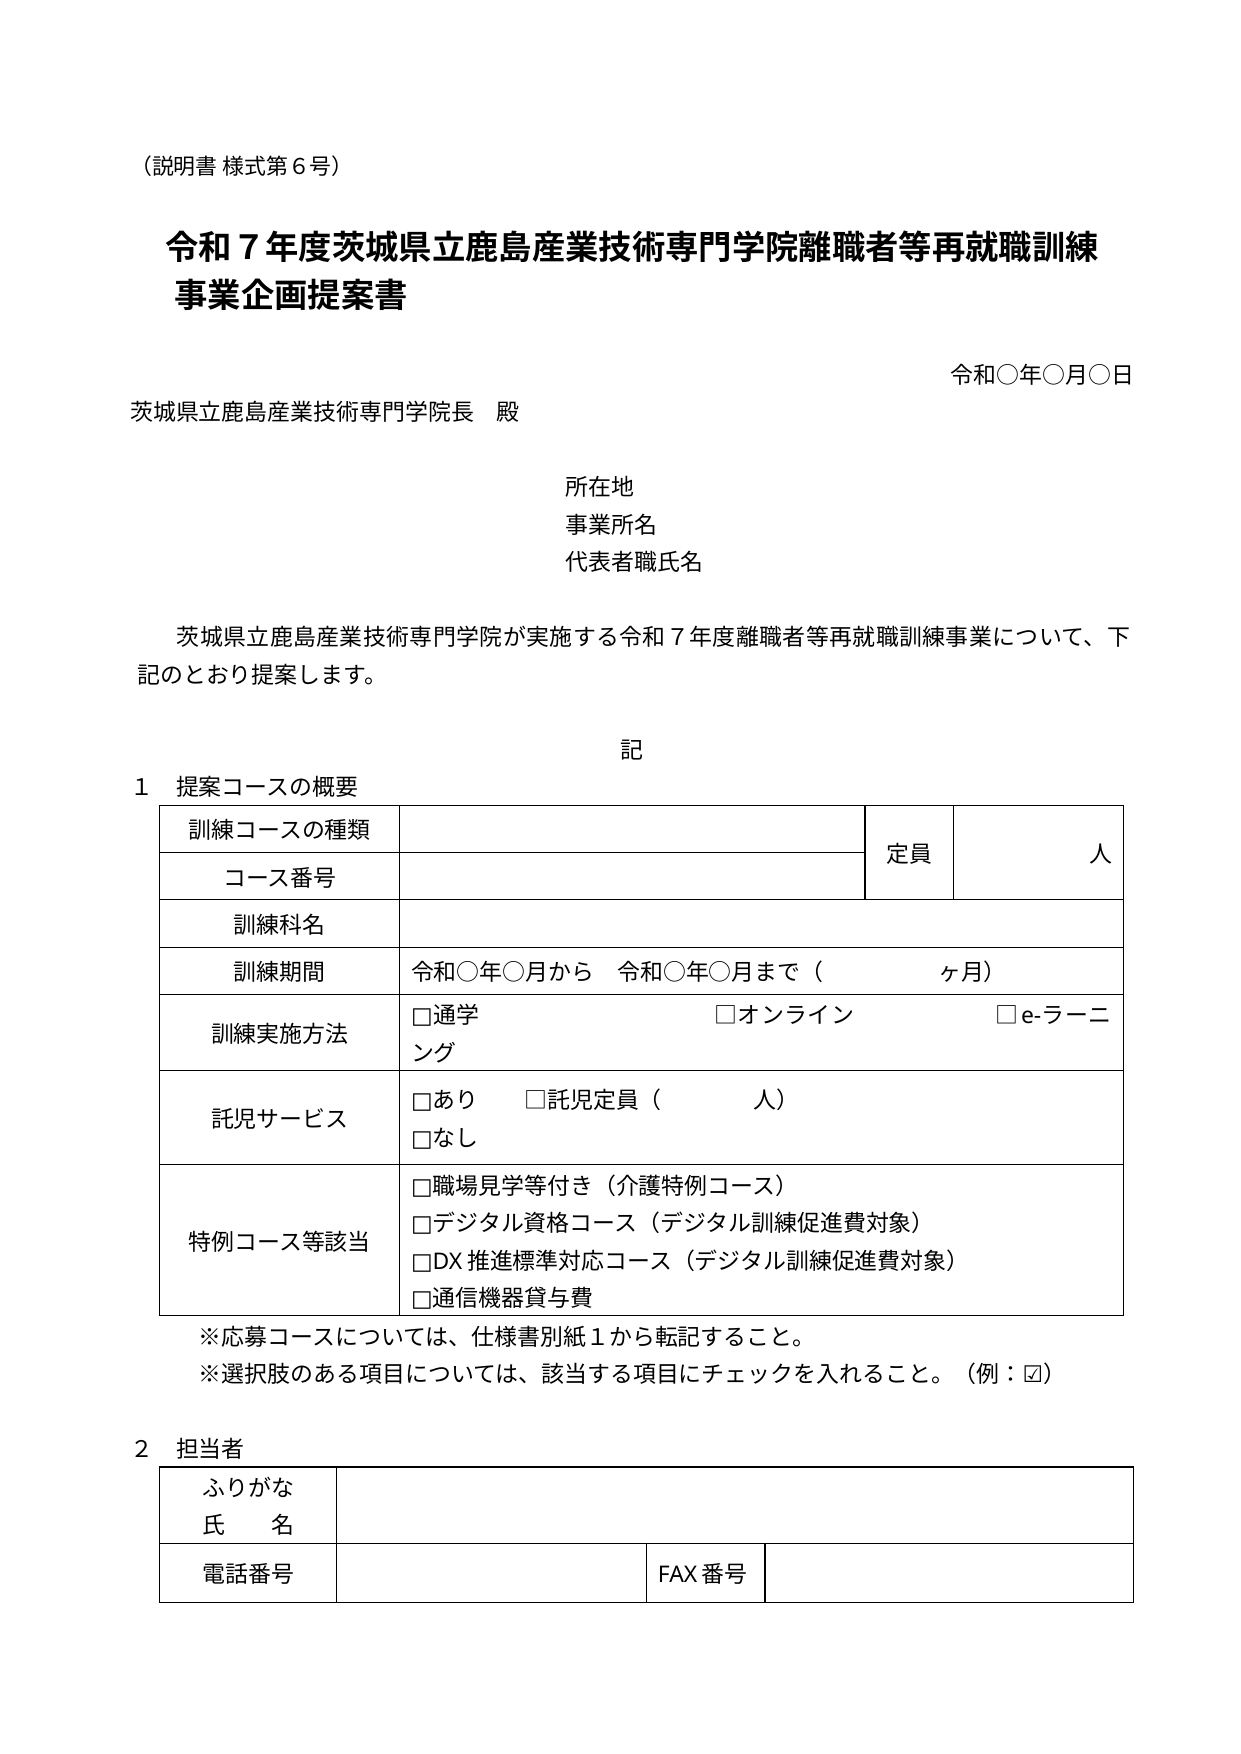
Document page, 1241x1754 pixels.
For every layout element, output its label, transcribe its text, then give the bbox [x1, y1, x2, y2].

table_cell 電話番号 [160, 1544, 336, 1602]
table_cell 訓練期間 [160, 948, 399, 994]
text 令和○年○月○日 [130, 355, 1134, 392]
text 茨城県立鹿島産業技術専門学院長 殿 [130, 392, 1134, 430]
table_cell [400, 853, 864, 899]
subtitle 記 [130, 730, 1134, 767]
text 茨城県立鹿島産業技術専門学院が実施する令和７年度離職者等再就職訓練事業について、下記のとおり提案します。 [130, 617, 1134, 692]
table_cell 託児サービス [160, 1071, 399, 1164]
table_cell □通学 □オンライン □e-ラーニング [400, 995, 1123, 1070]
text （説明書 様式第６号） [130, 146, 1134, 183]
table_cell 訓練実施方法 [160, 995, 399, 1070]
text 事業所名 [130, 505, 1134, 542]
table_cell □あり □託児定員（ 人） □なし [400, 1071, 1123, 1164]
table_cell [766, 1544, 1133, 1602]
text ２ 担当者 [130, 1429, 1134, 1466]
table_cell FAX番号 [647, 1544, 764, 1602]
text 令和７年度茨城県立鹿島産業技術専門学院離職者等再就職訓練 [130, 221, 1134, 269]
table_header [400, 806, 864, 852]
table_header 定員 [866, 806, 953, 899]
text 事業企画提案書 [130, 269, 1134, 317]
table_header [337, 1468, 1133, 1542]
table_header 人 [954, 806, 1123, 899]
text ※応募コースについては、仕様書別紙１から転記すること。 [130, 1316, 1134, 1354]
table_header 訓練コースの種類 [160, 806, 399, 852]
table_header ふりがな 氏 名 [160, 1468, 336, 1542]
table_cell 令和○年○月から 令和○年○月まで（ ヶ月） [400, 948, 1123, 994]
table_cell [400, 900, 1123, 947]
table_cell □職場見学等付き（介護特例コース） □デジタル資格コース（デジタル訓練促進費対象） □DX推進標準対応コース（デジタル訓練促進費対象） □通信機器貸与費 [400, 1165, 1123, 1315]
table_cell 訓練科名 [160, 900, 399, 947]
table_cell 特例コース等該当 [160, 1165, 399, 1315]
table_cell [337, 1544, 646, 1602]
text １ 提案コースの概要 [130, 767, 1134, 805]
table_cell コース番号 [160, 853, 399, 899]
text ※選択肢のある項目については、該当する項目にチェックを入れること。（例：☑） [130, 1354, 1134, 1391]
text 所在地 [130, 467, 1134, 505]
text 代表者職氏名 [130, 542, 1134, 580]
